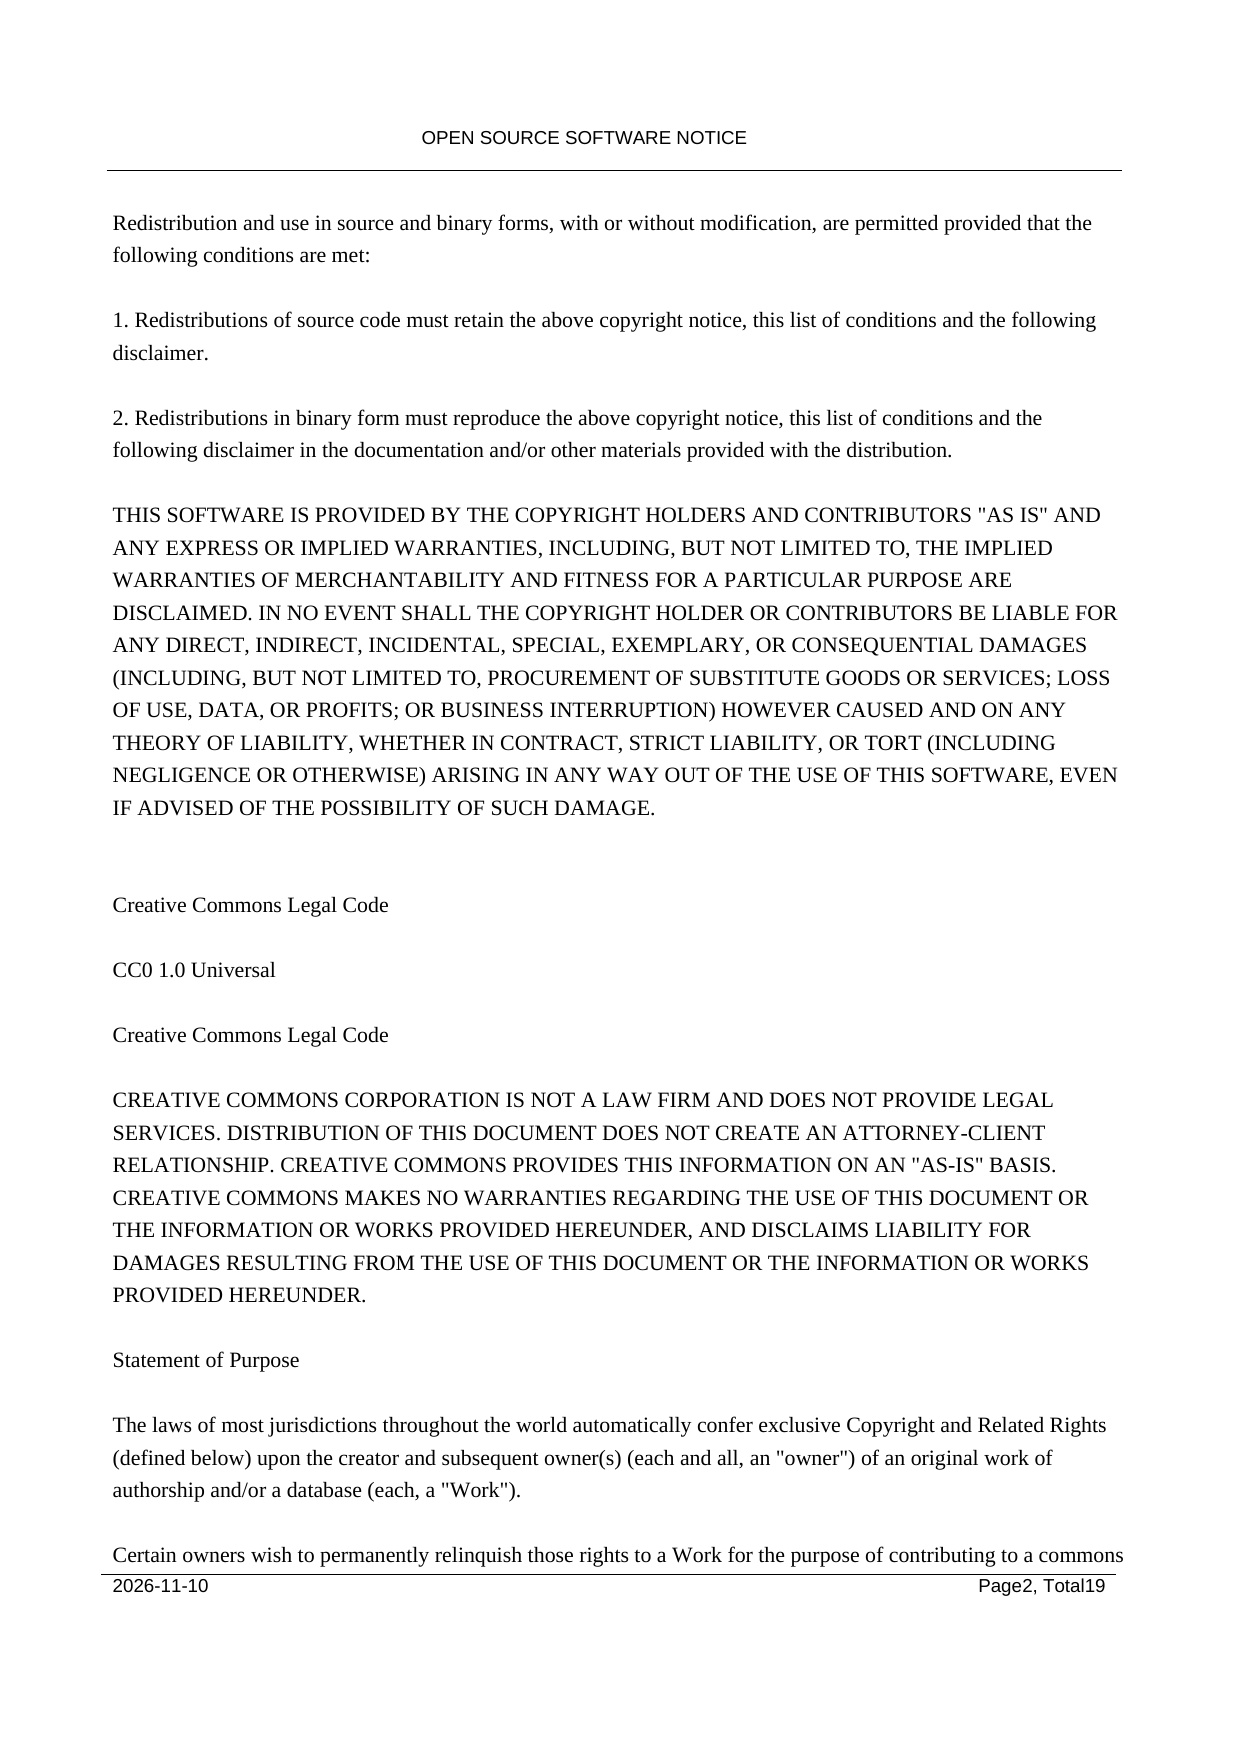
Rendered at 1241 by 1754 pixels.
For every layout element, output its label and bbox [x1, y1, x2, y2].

text [112, 206, 1128, 1571]
